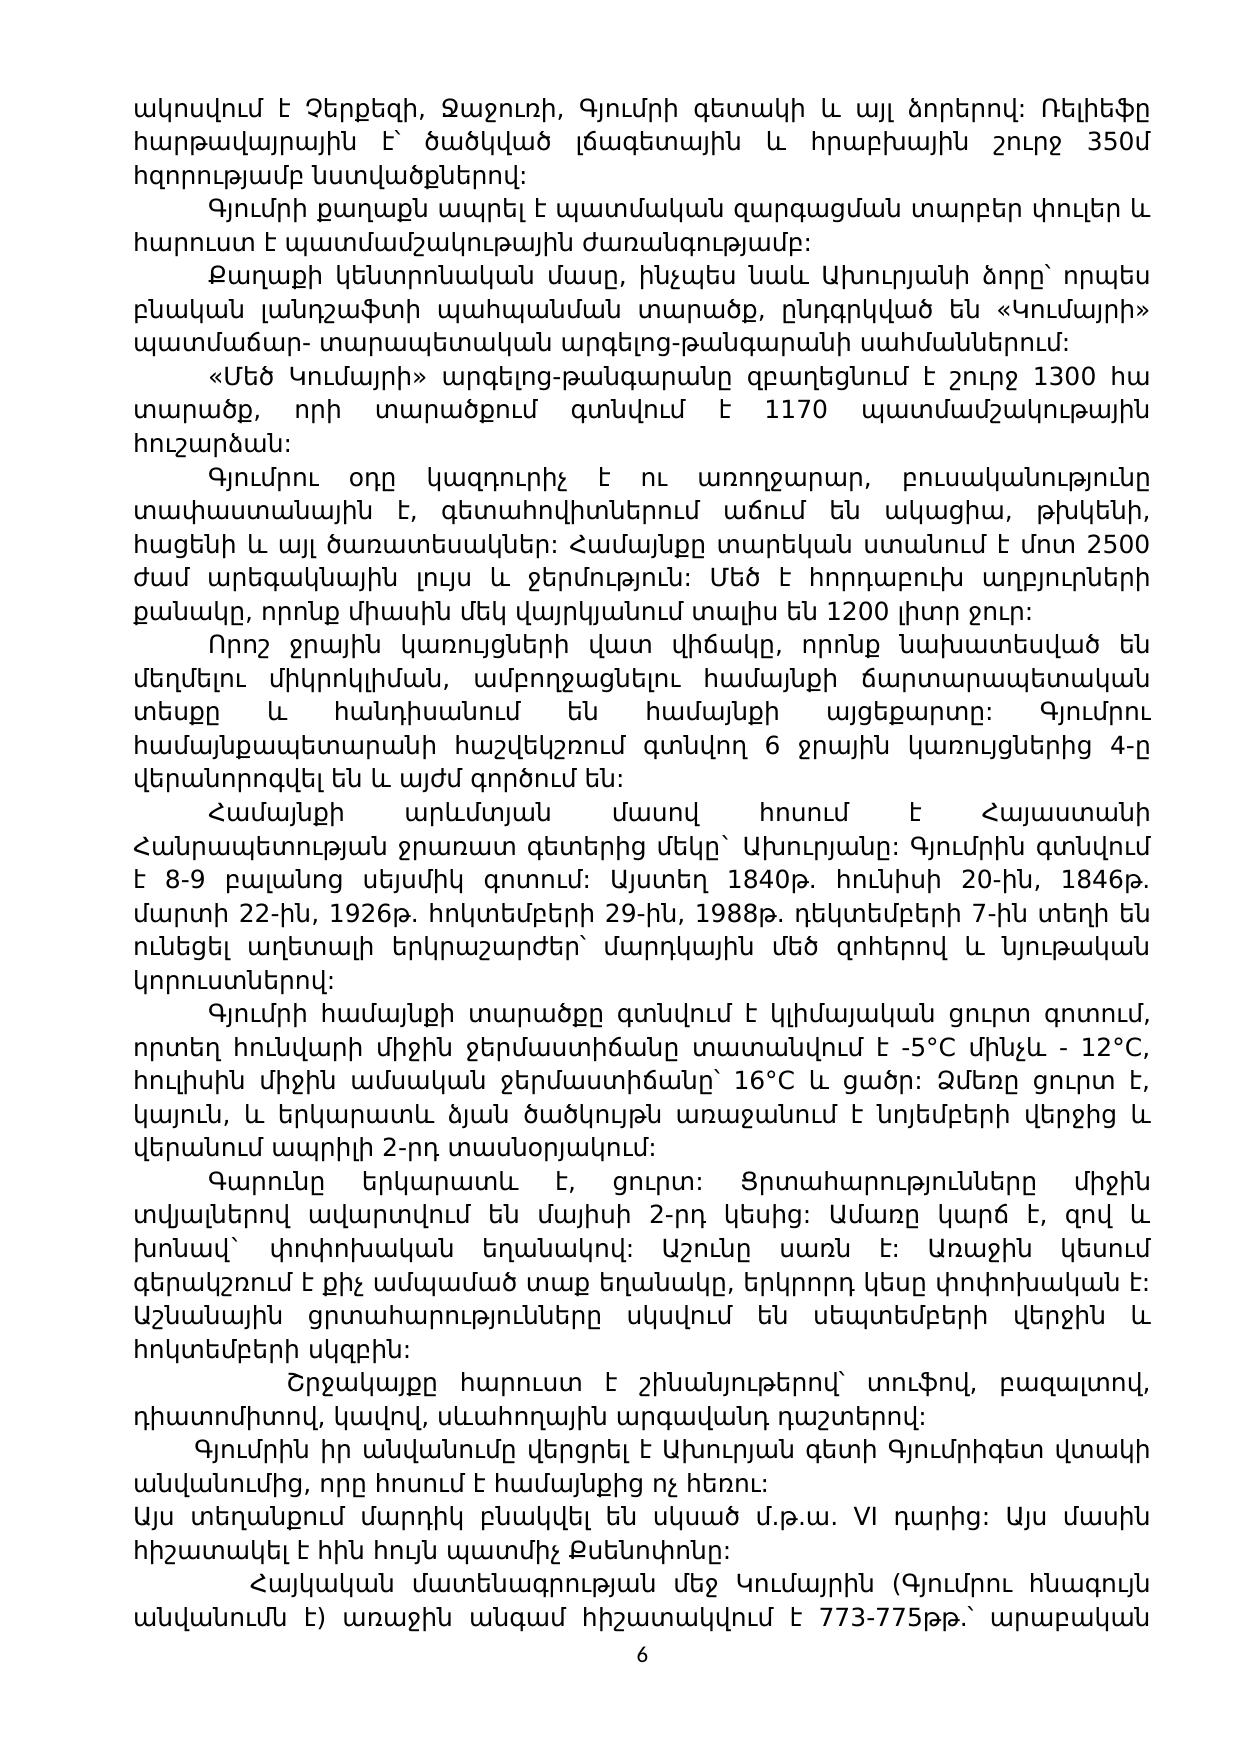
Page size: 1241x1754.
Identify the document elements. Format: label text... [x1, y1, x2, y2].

text Գյումրու օդը կազդուրիչ է ու առողջարար, բուսականությունը տափաստանային է, գետահովիտներում աճում են ակացիա, թխկենի, հացենի և այլ ծառատեսակներ: Համայնքը տարեկան ստանում է մոտ 2500 ժամ արեգակնային լույս և ջերմություն: Մեծ է հորդաբուխ աղբյուրների քանակը, որոնք միասին մեկ վայրկյանում տալիս են 1200 լիտր ջուր: [133, 463, 1152, 626]
text Գյումրին իր անվանումը վերցրել է Ախուրյան գետի Գյումրիգետ վտակի անվանումից, որը հոսում է համայնքից ոչ հեռու: [133, 1435, 1152, 1498]
text Այս տեղանքում մարդիկ բնակվել են սկսած մ.թ.ա. VI դարից: Այս մասին հիշատակել է հին հույն պատմիչ Քսենոփոնը: [133, 1502, 1152, 1565]
text Գարունը երկարատև է, ցուրտ: Ցրտահարությունները միջին տվյալներով ավարտվում են մայիսի 2-րդ կեսից: Ամառը կարճ է, զով և խոնավ` փոփոխական եղանակով: Աշունը սառն է: Առաջին կեսում գերակշռում է քիչ ամպամած տաք եղանակը, երկրորդ կեսը փոփոխական է: Աշնանային ցրտահարությունները սկսվում են սեպտեմբերի վերջին և հոկտեմբերի սկզբին: [133, 1167, 1152, 1364]
text «Մեծ Կումայրի» արգելոց-թանգարանը զբաղեցնում է շուրջ 1300 հա տարածք, որի տարածքում գտնվում է 1170 պատմամշակութային հուշարձան: [133, 362, 1152, 458]
text Քաղաքի կենտրոնական մասը, ինչպես նաև Ախուրյանի ձորը՝ որպես բնական լանդշաֆտի պահպանման տարածք, ընդգրկված են «Կումայրի» պատմաճար- տարապետական արգելոց-թանգարանի սահմաններում: [133, 261, 1152, 358]
text Համայնքի արևմտյան մասով հոսում է Հայաստանի Հանրապետության ջրառատ գետերից մեկը` Ախուրյանը: Գյումրին գտնվում է 8-9 բալանոց սեյսմիկ գոտում: Այստեղ 1840թ. հունիսի 20-ին, 1846թ. մարտի 22-ին, 1926թ. հոկտեմբերի 29-ին, 1988թ. դեկտեմբերի 7-ին տեղի են ունեցել աղետալի երկրաշարժեր՝ մարդկային մեծ զոհերով և նյութական կորուստներով: [133, 798, 1152, 995]
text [133, 94, 1152, 190]
text Գյումրի քաղաքն ապրել է պատմական զարգացման տարբեր փուլեր և հարուստ է պատմամշակութային ժառանգությամբ: [133, 194, 1152, 257]
text Որոշ ջրային կառույցների վատ վիճակը, որոնք նախատեսված են մեղմելու միկրոկլիման, ամբողջացնելու համայնքի ճարտարապետական տեսքը և հանդիսանում են համայնքի այցեքարտը: Գյումրու համայնքապետարանի հաշվեկշռում գտնվող 6 ջրային կառույցներից 4-ը վերանորոգվել են և այժմ գործում են: [133, 630, 1152, 794]
text Գյումրի համայնքի տարածքը գտնվում է կլիմայական ցուրտ գոտում, որտեղ հունվարի միջին ջերմաստիճանը տատանվում է -5°C մինչև - 12°C, հուլիսին միջին ամսական ջերմաստիճանը՝ 16°C և ցածր: Ձմեռը ցուրտ է, կայուն, և երկարատև ձյան ծածկույթն առաջանում է նոյեմբերի վերջից և վերանում ապրիլի 2-րդ տասնօրյակում: [133, 999, 1152, 1163]
text Շրջակայքը հարուստ է շինանյութերով՝ տուֆով, բազալտով, դիատոմիտով, կավով, սևահողային արգավանդ դաշտերով: [133, 1368, 1152, 1431]
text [133, 1569, 1152, 1632]
